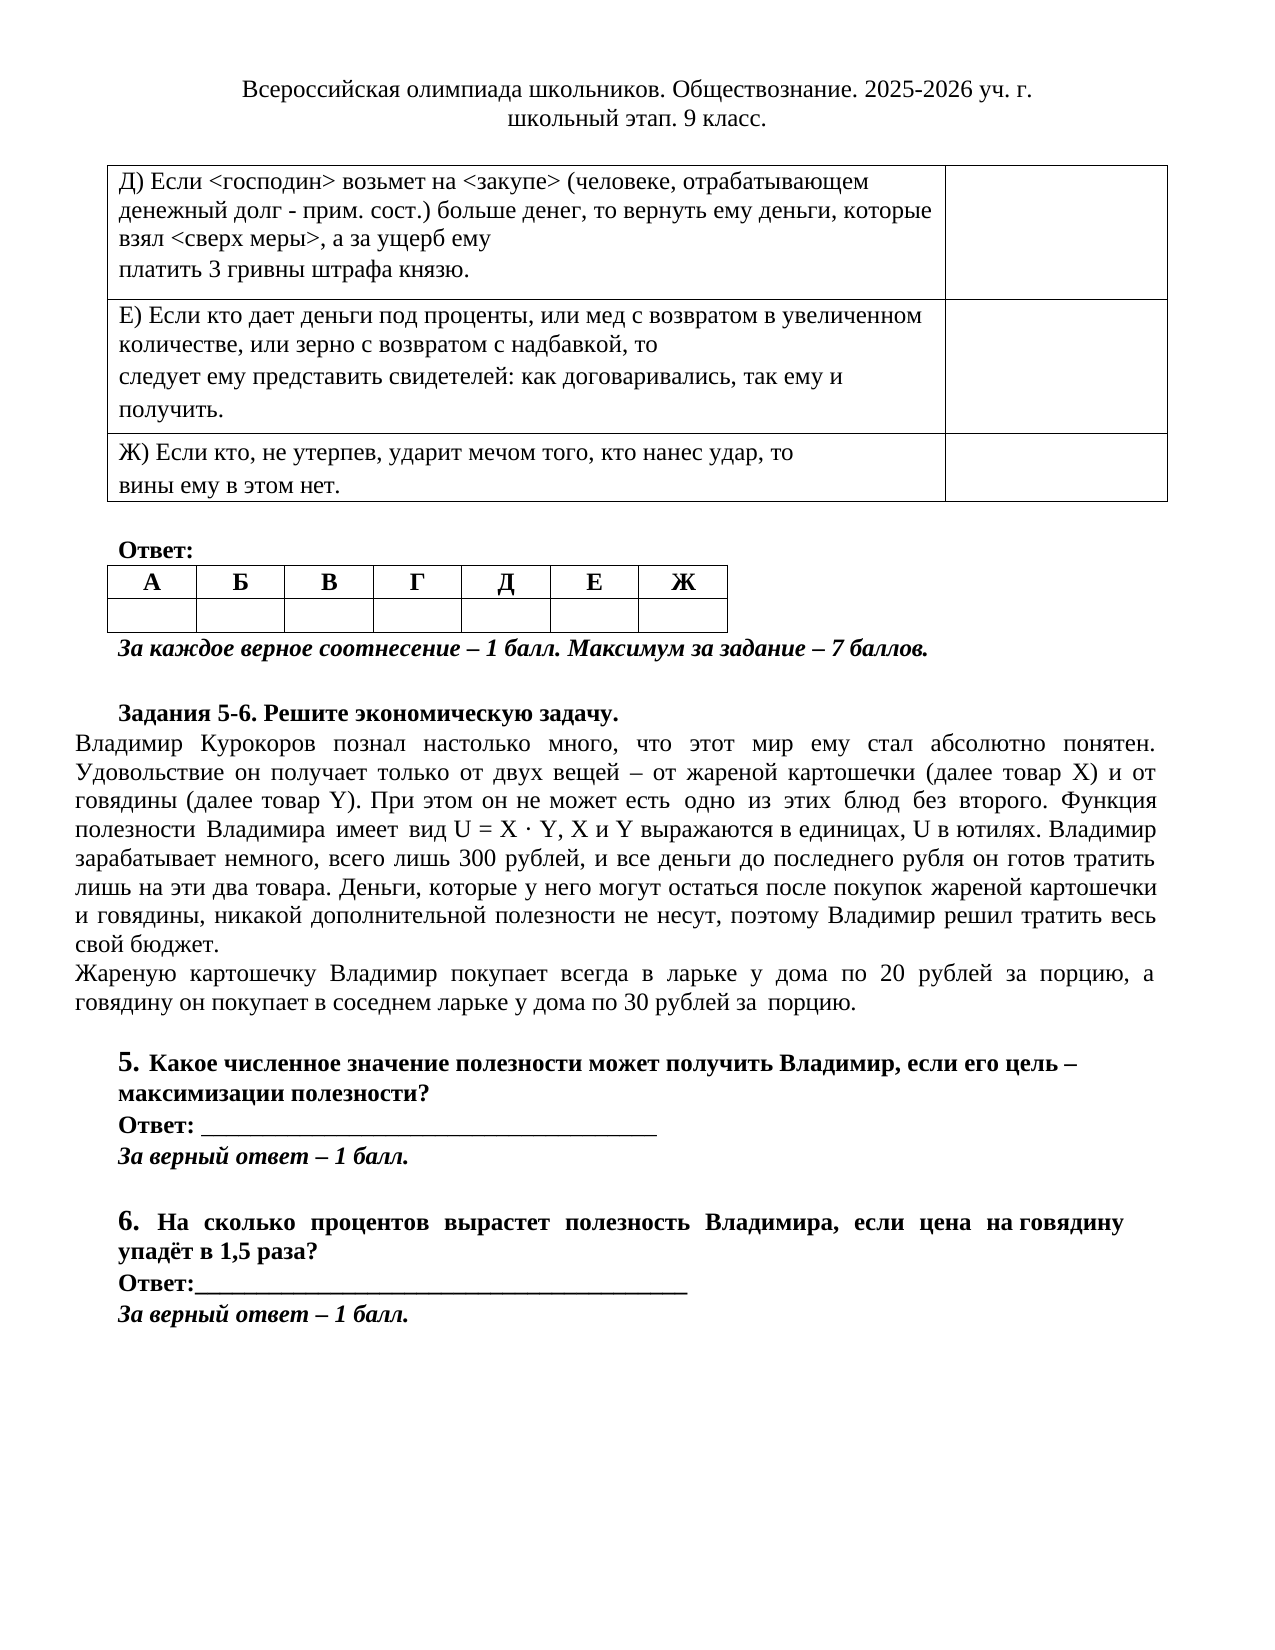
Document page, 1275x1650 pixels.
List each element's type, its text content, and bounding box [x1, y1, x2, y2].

table_header В [285, 566, 373, 598]
text Ответ:________________________________________ [118, 1265, 1200, 1298]
table_header [946, 166, 1167, 299]
table_cell Ж) Если кто, не утерпев, ударит мечом того, кто нанес удар, то вины ему в этом нет. [108, 434, 945, 501]
table_cell [639, 599, 727, 632]
table_header Г [374, 566, 461, 598]
text Владимир Курокоров познал настолько много, что этот мир ему стал абсолютно понятен. Удовольствие он получает только от двух вещей – от жареной картошечки (далее товар Х) и от говядины (далее товар Y). При этом он не может есть одно из этих блюд без второго. Функция полезности Владимира имеет вид U = X · Y, Х и Y выражаются в единицах, U в ютилях. Владимир зарабатывает немного, всего лишь 300 рублей, и все деньги до последнего рубля он готов тратить лишь на эти два товара. Деньги, которые у него могут остаться после покупок жареной картошечки и говядины, никакой дополнительной полезности не несут, поэтому Владимир решил тратить весь свой бюджет. [75, 728, 1157, 958]
table_cell [197, 599, 284, 632]
text Ответ: _____________________________________ [118, 1107, 1200, 1140]
text Жареную картошечку Владимир покупает всегда в ларьке у дома по 20 рублей за порцию, а говядину он покупает в соседнем ларьке у дома по 30 рублей за порцию. [75, 958, 1156, 1015]
table_cell [551, 599, 638, 632]
text Задания 5-6. Решите экономическую задачу. [118, 695, 1200, 728]
text Ответ: [118, 536, 1200, 564]
table_cell [946, 434, 1167, 501]
table_header Д [462, 566, 550, 598]
text За каждое верное соотнесение – 1 балл. Максимум за задание – 7 баллов. [118, 633, 1200, 661]
table_header Д) Если <господин> возьмет на <закупе> (человеке, отрабатывающем денежный долг - прим. сост.) больше денег, то вернуть ему деньги, которые взял <сверх меры>, а за ущерб ему платить 3 гривны штрафа князю. [108, 166, 945, 299]
table_cell [462, 599, 550, 632]
table_header А [108, 566, 196, 598]
table_cell [285, 599, 373, 632]
table_header Ж [639, 566, 727, 598]
table_cell [946, 300, 1167, 433]
table_header Е [551, 566, 638, 598]
list На сколько процентов вырастет полезность Владимира, если цена на говядину упадёт в 1,5 раза? [118, 1203, 1156, 1265]
table_cell Е) Если кто дает деньги под проценты, или мед с возвратом в увеличенном количестве, или зерно с возвратом с надбавкой, то следует ему представить свидетелей: как договаривались, так ему и получить. [108, 300, 945, 433]
text За верный ответ – 1 балл. [118, 1141, 1200, 1169]
list Какое численное значение полезности может получить Владимир, если его цель – максимизации полезности? [118, 1044, 1156, 1107]
table_header Б [197, 566, 284, 598]
table_cell [108, 599, 196, 632]
table_cell [374, 599, 461, 632]
text За верный ответ – 1 балл. [118, 1299, 1200, 1327]
